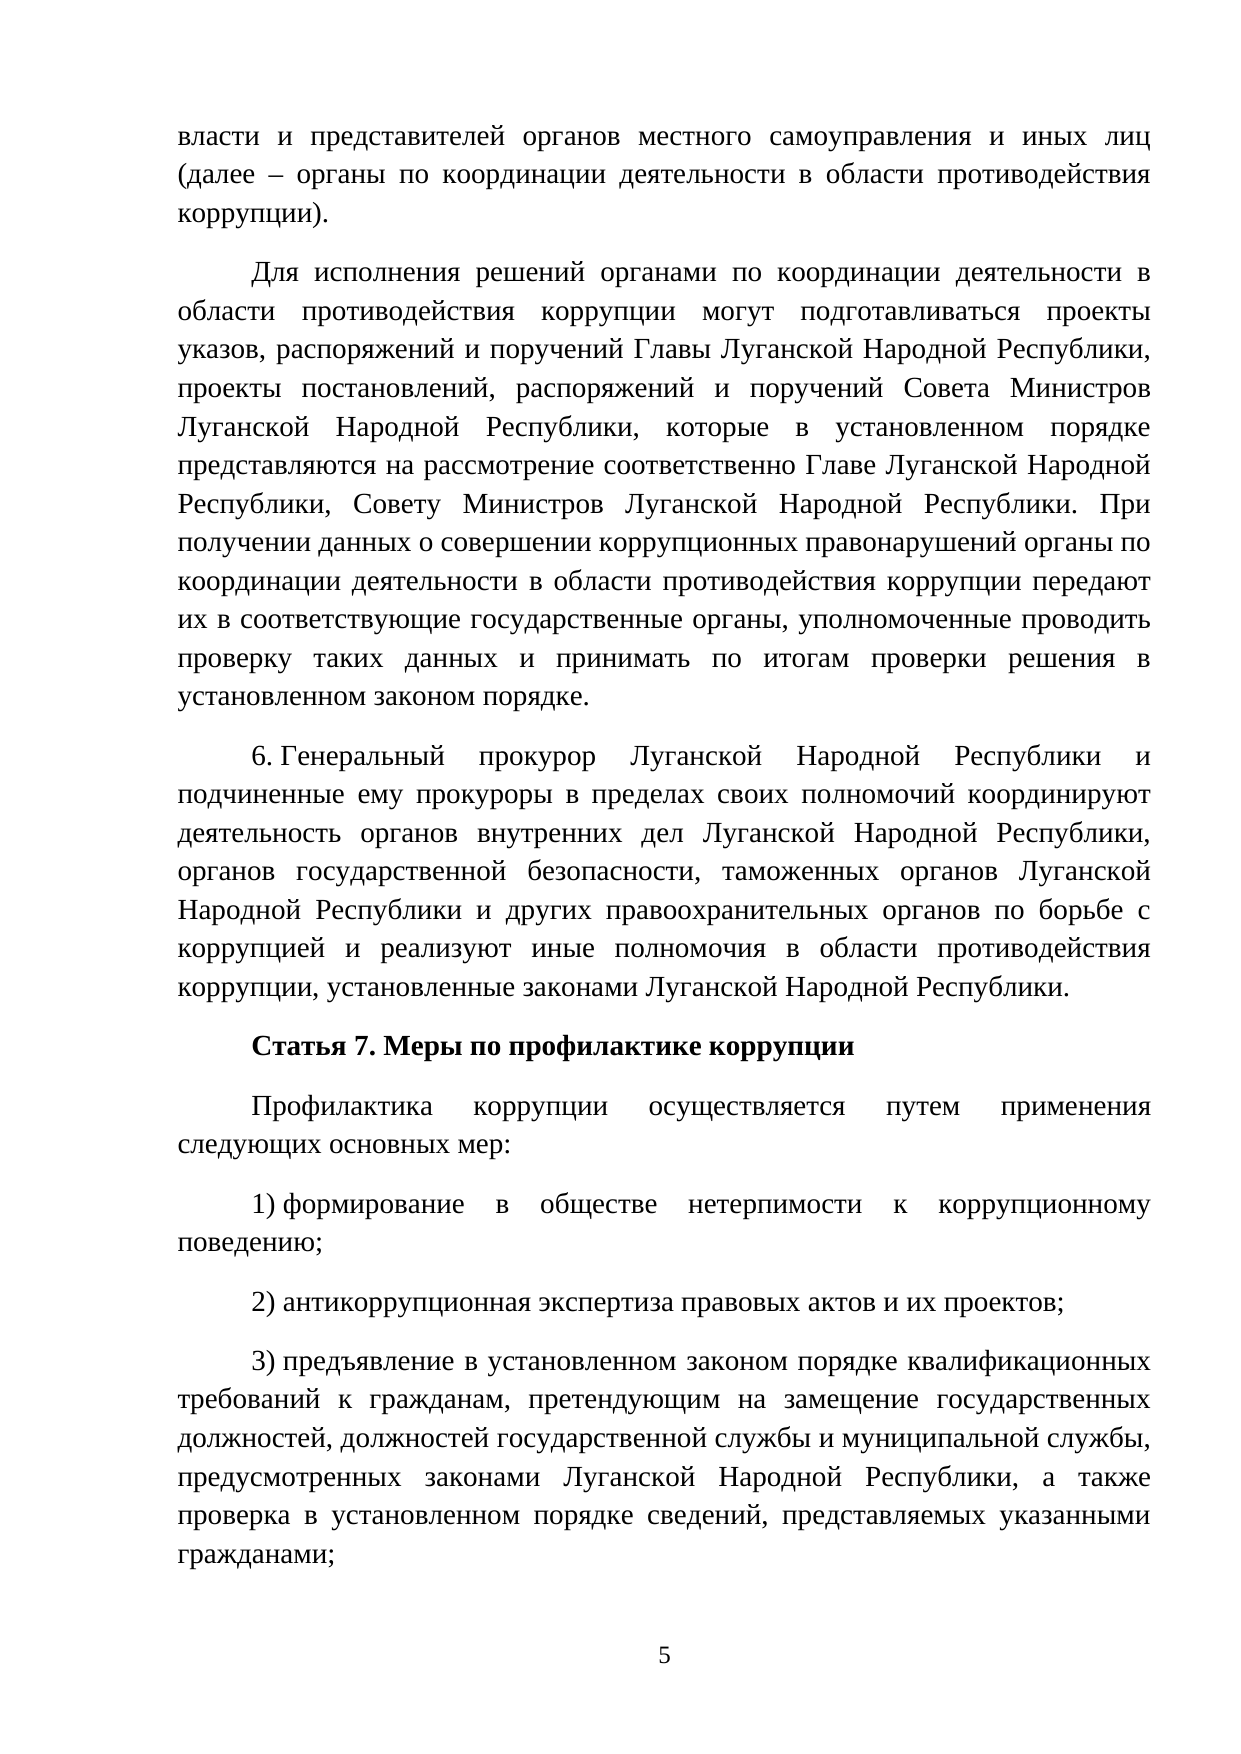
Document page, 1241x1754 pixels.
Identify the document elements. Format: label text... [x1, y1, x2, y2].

text Профилактика коррупции осуществляется путем применения следующих основных мер: [177, 1088, 1152, 1160]
subtitle Статья 7. Меры по профилактике коррупции [177, 1028, 1152, 1062]
text 2) антикоррупционная экспертиза правовых актов и их проектов; [177, 1284, 1152, 1317]
text 6. Генеральный прокурор Луганской Народной Республики и подчиненные ему прокуроры в пределах своих полномочий координируют деятельность органов внутренних дел Луганской Народной Республики, органов государственной безопасности, таможенных органов Луганской Народной Республики и других правоохранительных органов по борьбе с коррупцией и реализуют иные полномочия в области противодействия коррупции, установленные законами Луганской Народной Республики. [177, 738, 1152, 1003]
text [177, 118, 1152, 229]
text Для исполнения решений органами по координации деятельности в области противодействия коррупции могут подготавливаться проекты указов, распоряжений и поручений Главы Луганской Народной Республики, проекты постановлений, распоряжений и поручений Совета Министров Луганской Народной Республики, которые в установленном порядке представляются на рассмотрение соответственно Главе Луганской Народной Республики, Совету Министров Луганской Народной Республики. При получении данных о совершении коррупционных правонарушений органы по координации деятельности в области противодействия коррупции передают их в соответствующие государственные органы, уполномоченные проводить проверку таких данных и принимать по итогам проверки решения в установленном законом порядке. [177, 254, 1152, 712]
text 1) формирование в обществе нетерпимости к коррупционному поведению; [177, 1186, 1152, 1258]
text 3) предъявление в установленном законом порядке квалификационных требований к гражданам, претендующим на замещение государственных должностей, должностей государственной службы и муниципальной службы, предусмотренных законами Луганской Народной Республики, а также проверка в установленном порядке сведений, представляемых указанными гражданами; [177, 1343, 1152, 1569]
